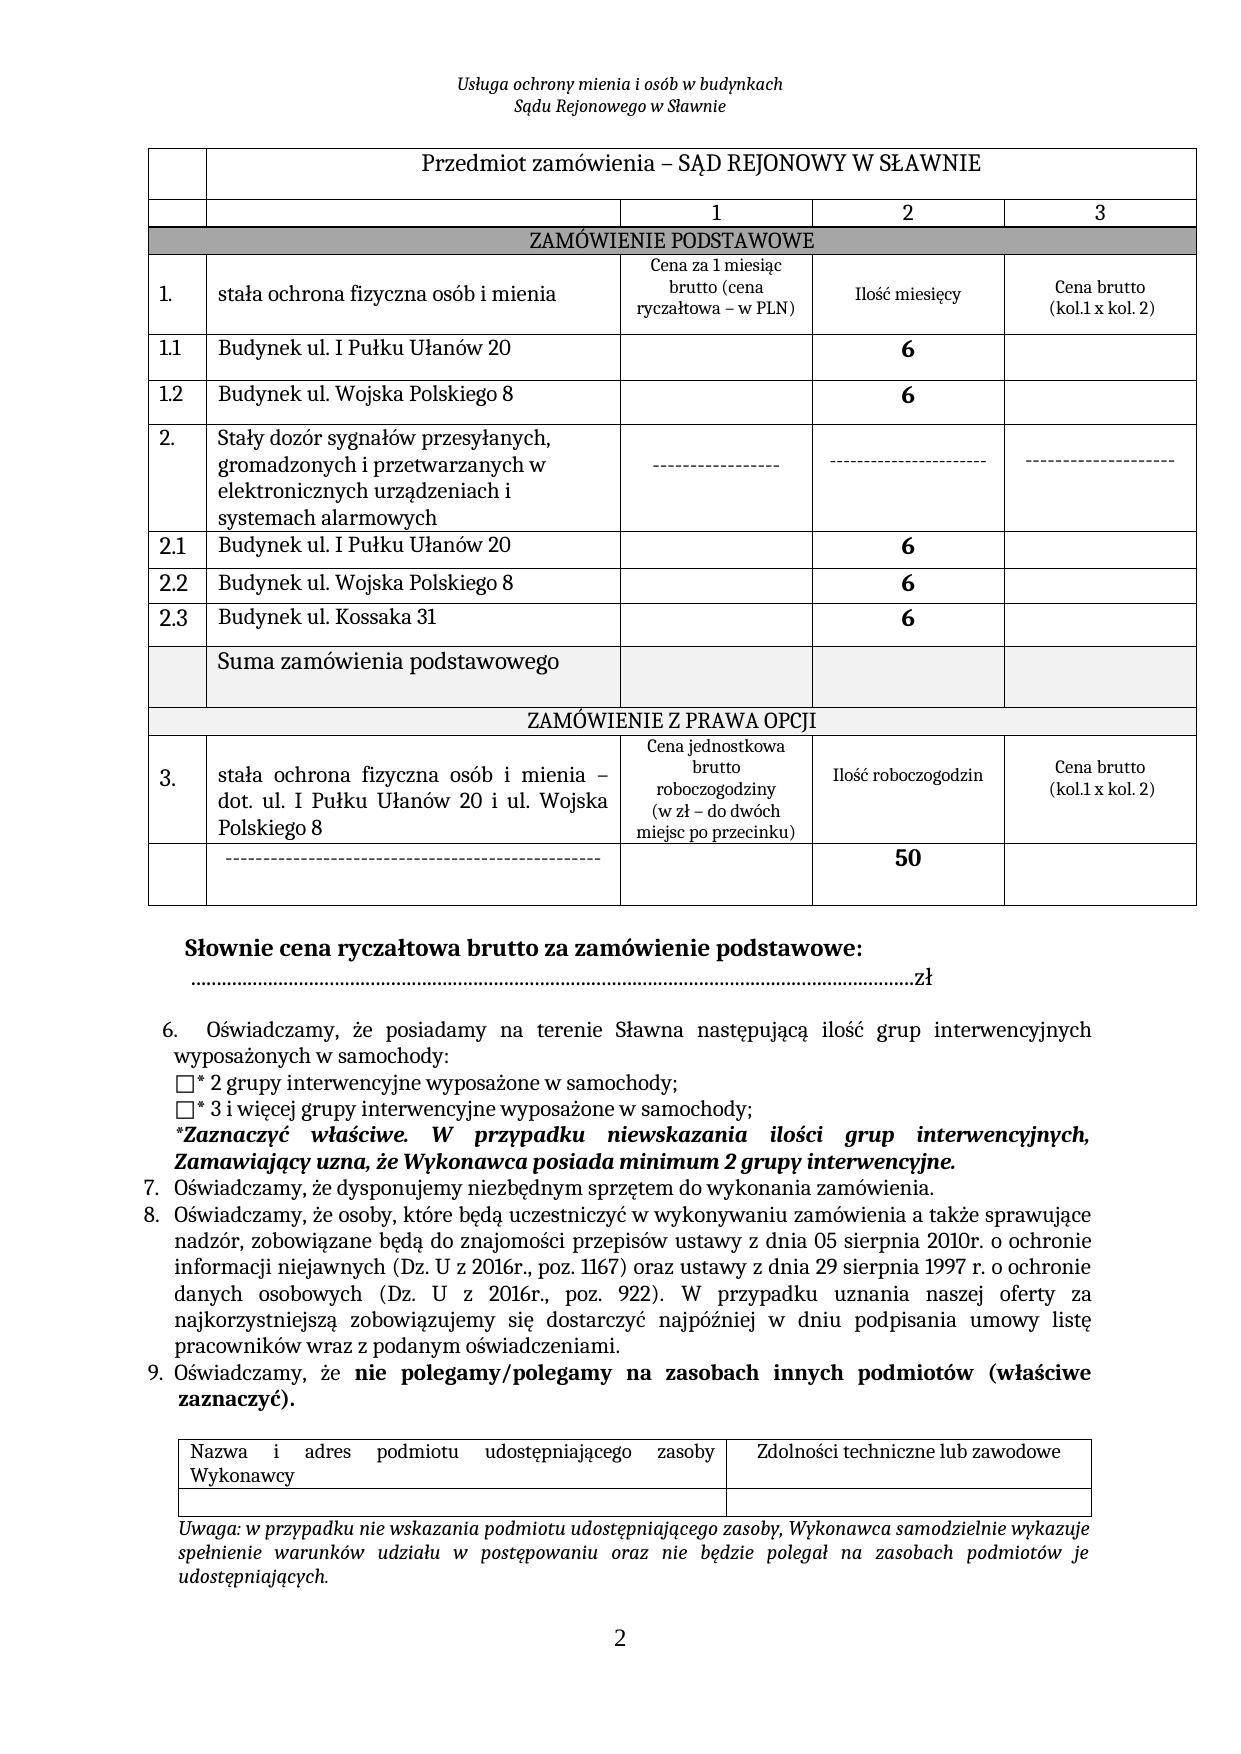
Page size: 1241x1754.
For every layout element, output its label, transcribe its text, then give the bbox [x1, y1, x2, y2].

table_cell Budynek ul. Wojska Polskiego 8 [207, 381, 620, 424]
table_cell [1005, 604, 1196, 646]
table_cell [179, 1489, 726, 1516]
text .............................................................................................................................................zł [185, 963, 1093, 992]
table_header Zdolności techniczne lub zawodowe [727, 1440, 1091, 1487]
table_cell [1005, 335, 1196, 380]
list Oświadczamy, że osoby, które będą uczestniczyć w wykonywaniu zamówienia a także sprawujące nadzór, zobowiązane będą do znajomości przepisów ustawy z dnia 05 sierpnia 2010r. o ochronie informacji niejawnych (Dz. U z 2016r., poz. 1167) oraz ustawy z dnia 29 sierpnia 1997 r. o ochronie danych osobowych (Dz. U z 2016r., poz. 922). W przypadku uznania naszej oferty za najkorzystniejszą zobowiązujemy się dostarczyć najpóźniej w dniu podpisania umowy listę pracowników wraz z podanym oświadczeniami. [144, 1201, 1093, 1359]
table_cell 6 [813, 381, 1004, 424]
table_cell Budynek ul. I Pułku Ułanów 20 [207, 532, 620, 568]
list □* 2 grupy interwencyjne wyposażone w samochody; [174, 1069, 1093, 1096]
table_cell [621, 647, 812, 707]
table_cell 2.1 [149, 532, 206, 568]
text Uwaga: w przypadku nie wskazania podmiotu udostępniającego zasoby, Wykonawca samodzielnie wykazuje spełnienie warunków udziału w postępowaniu oraz nie będzie polegał na zasobach podmiotów je udostępniających. [178, 1517, 1093, 1588]
table_cell stała ochrona fizyczna osób i mienia [207, 255, 620, 334]
table_cell 50 [813, 844, 1004, 904]
table_cell 3 [1005, 200, 1196, 226]
table_cell 1. [149, 255, 206, 334]
list □* 3 i więcej grupy interwencyjne wyposażone w samochody; [174, 1096, 1093, 1122]
table_cell ZAMÓWIENIE PODSTAWOWE [149, 228, 1196, 254]
table_cell [621, 381, 812, 424]
table_cell 6 [813, 604, 1004, 646]
table_cell Suma zamówienia podstawowego [207, 647, 620, 707]
table_cell [621, 532, 812, 568]
table_cell [621, 335, 812, 380]
table_cell 1.1 [149, 335, 206, 380]
table_cell [813, 647, 1004, 707]
table_cell Cena za 1 miesiąc brutto (cena ryczałtowa – w PLN) [621, 255, 812, 334]
table_cell 2. [149, 425, 206, 531]
table_cell [149, 200, 206, 226]
table_cell [1005, 381, 1196, 424]
table_cell -------------------- [1005, 425, 1196, 531]
table_cell Cena brutto (kol.1 x kol. 2) [1005, 255, 1196, 334]
table_header Nazwa i adres podmiotu udostępniającego zasoby Wykonawcy [179, 1440, 726, 1487]
table_cell 1 [621, 200, 812, 226]
table_cell [621, 604, 812, 646]
table_cell Stały dozór sygnałów przesyłanych, gromadzonych i przetwarzanych w elektronicznych urządzeniach i systemach alarmowych [207, 425, 620, 531]
table_cell [1005, 647, 1196, 707]
table_cell [621, 569, 812, 603]
table_header Przedmiot zamówienia – SĄD REJONOWY W SŁAWNIE [207, 149, 1196, 199]
table_cell Budynek ul. Kossaka 31 [207, 604, 620, 646]
table_cell Ilość roboczogodzin [813, 736, 1004, 843]
table_cell [727, 1489, 1091, 1516]
table_cell 2 [813, 200, 1004, 226]
table_cell 6 [813, 335, 1004, 380]
list Oświadczamy, że nie polegamy/polegamy na zasobach innych podmiotów (właściwe zaznaczyć). [148, 1359, 1093, 1412]
table_cell [1005, 844, 1196, 904]
table_cell Ilość miesięcy [813, 255, 1004, 334]
table_cell 2.2 [149, 569, 206, 603]
table_cell Budynek ul. Wojska Polskiego 8 [207, 569, 620, 603]
table_header [149, 149, 206, 199]
table_cell ZAMÓWIENIE Z PRAWA OPCJI [149, 708, 1196, 734]
table_cell 3. [149, 736, 206, 843]
table_cell [149, 647, 206, 707]
table_cell 2.3 [149, 604, 206, 646]
table_cell [207, 200, 620, 226]
table_cell -------------------------------------------------- [207, 844, 620, 904]
table_cell Budynek ul. I Pułku Ułanów 20 [207, 335, 620, 380]
list Oświadczamy, że dysponujemy niezbędnym sprzętem do wykonania zamówienia. [144, 1175, 1093, 1201]
table_cell Cena brutto (kol.1 x kol. 2) [1005, 736, 1196, 843]
table_cell [1005, 569, 1196, 603]
table_cell [149, 844, 206, 904]
table_cell stała ochrona fizyczna osób i mienia – dot. ul. I Pułku Ułanów 20 i ul. Wojska Polskiego 8 [207, 736, 620, 843]
table_cell 6 [813, 569, 1004, 603]
table_cell [621, 844, 812, 904]
table_cell 1.2 [149, 381, 206, 424]
list Oświadczamy, że posiadamy na terenie Sławna następującą ilość grup interwencyjnych wyposażonych w samochody: [162, 1017, 1093, 1069]
table_cell ----------------------- [813, 425, 1004, 531]
table_cell ----------------- [621, 425, 812, 531]
table_cell 6 [813, 532, 1004, 568]
table_cell Cena jednostkowa brutto roboczogodziny (w zł – do dwóch miejsc po przecinku) [621, 736, 812, 843]
text Słownie cena ryczałtowa brutto za zamówienie podstawowe: [185, 934, 1093, 963]
table_cell [1005, 532, 1196, 568]
